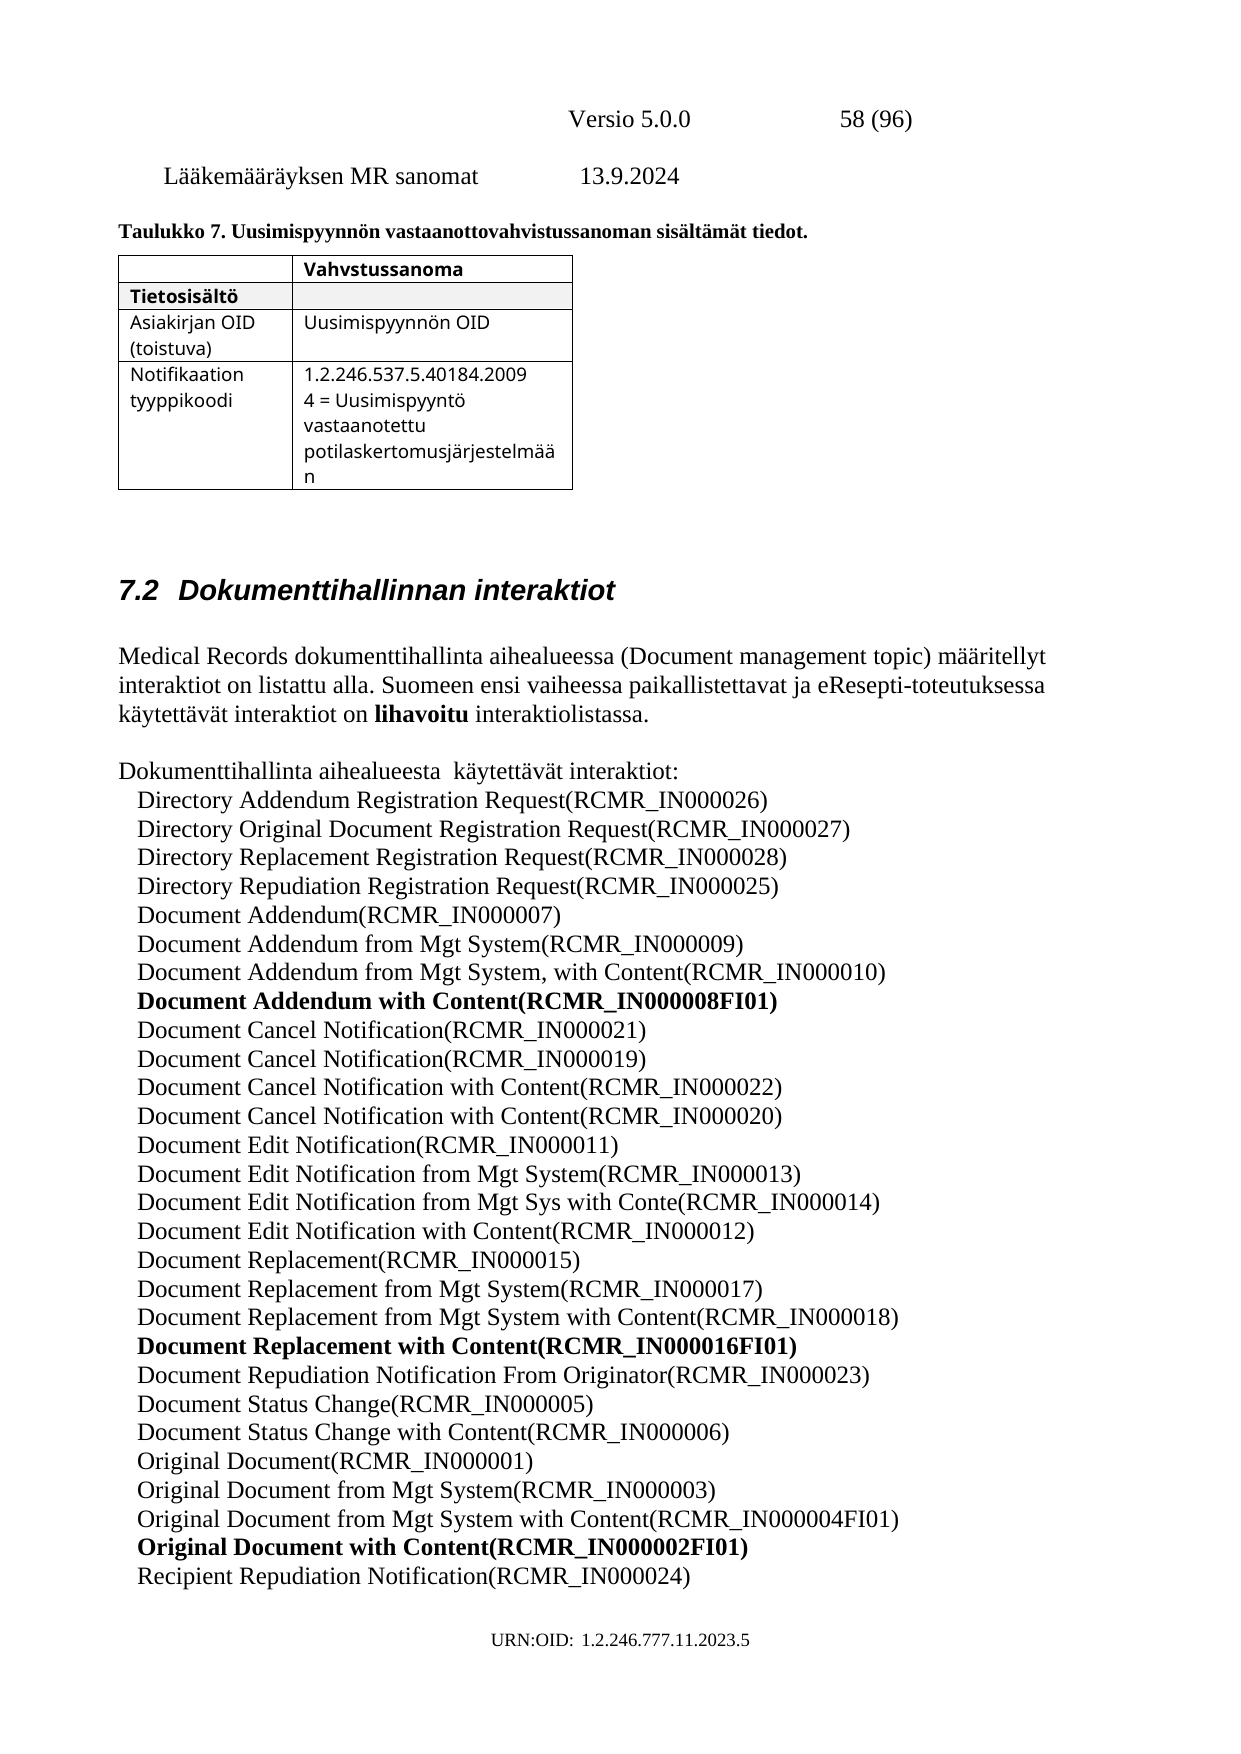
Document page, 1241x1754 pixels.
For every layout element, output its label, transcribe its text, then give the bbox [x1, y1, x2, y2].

table_header [119, 256, 292, 282]
text Document Addendum with Content(RCMR_IN000008FI01) [118, 986, 1122, 1015]
text Document Cancel Notification(RCMR_IN000019) [118, 1044, 1122, 1072]
text Directory Addendum Registration Request(RCMR_IN000026) [118, 785, 1122, 814]
text Directory Replacement Registration Request(RCMR_IN000028) [118, 842, 1122, 871]
text Document Cancel Notification(RCMR_IN000021) [118, 1015, 1122, 1044]
text Original Document from Mgt System(RCMR_IN000003) [118, 1475, 1122, 1504]
text Document Addendum from Mgt System, with Content(RCMR_IN000010) [118, 957, 1122, 986]
table_cell 1.2.246.537.5.40184.2009 4 = Uusimispyyntö vastaanotettu potilaskertomusjärjestelmään [293, 362, 572, 489]
text Document Cancel Notification with Content(RCMR_IN000020) [118, 1101, 1122, 1130]
text Taulukko 7. Uusimispyynnön vastaanottovahvistussanoman sisältämät tiedot. [118, 219, 1122, 243]
text Original Document from Mgt System with Content(RCMR_IN000004FI01) [118, 1504, 1122, 1532]
text Document Addendum from Mgt System(RCMR_IN000009) [118, 929, 1122, 957]
text Document Replacement from Mgt System(RCMR_IN000017) [118, 1274, 1122, 1302]
text Document Addendum(RCMR_IN000007) [118, 900, 1122, 929]
table_cell Uusimispyynnön OID [293, 310, 572, 361]
text Document Edit Notification(RCMR_IN000011) [118, 1130, 1122, 1159]
text Document Replacement(RCMR_IN000015) [118, 1245, 1122, 1274]
text Original Document with Content(RCMR_IN000002FI01) [118, 1532, 1122, 1561]
text Document Edit Notification from Mgt Sys with Conte(RCMR_IN000014) [118, 1187, 1122, 1216]
text Dokumenttihallinta aihealueesta käytettävät interaktiot: [118, 756, 1122, 785]
text Directory Original Document Registration Request(RCMR_IN000027) [118, 814, 1122, 842]
table_cell Asiakirjan OID (toistuva) [119, 310, 292, 361]
text Document Edit Notification with Content(RCMR_IN000012) [118, 1216, 1122, 1245]
text Document Status Change with Content(RCMR_IN000006) [118, 1417, 1122, 1446]
text Document Replacement from Mgt System with Content(RCMR_IN000018) [118, 1302, 1122, 1331]
text Document Edit Notification from Mgt System(RCMR_IN000013) [118, 1159, 1122, 1187]
table_cell Notifikaation tyyppikoodi [119, 362, 292, 489]
table_cell [293, 283, 572, 308]
text Medical Records dokumenttihallinta aihealueessa (Document management topic) määritellyt interaktiot on listattu alla. Suomeen ensi vaiheessa paikallistettavat ja eResepti-toteutuksessa käytettävät interaktiot on lihavoitu interaktiolistassa. [118, 641, 1122, 727]
text Document Status Change(RCMR_IN000005) [118, 1389, 1122, 1417]
text Original Document(RCMR_IN000001) [118, 1446, 1122, 1475]
subtitle Dokumenttihallinnan interaktiot [118, 573, 1122, 606]
table_cell Tietosisältö [119, 283, 292, 308]
text Document Repudiation Notification From Originator(RCMR_IN000023) [118, 1360, 1122, 1389]
text Document Cancel Notification with Content(RCMR_IN000022) [118, 1072, 1122, 1101]
text Document Replacement with Content(RCMR_IN000016FI01) [118, 1331, 1122, 1360]
text Recipient Repudiation Notification(RCMR_IN000024) [118, 1561, 1122, 1590]
text Directory Repudiation Registration Request(RCMR_IN000025) [118, 871, 1122, 900]
table_header Vahvstussanoma [293, 256, 572, 282]
